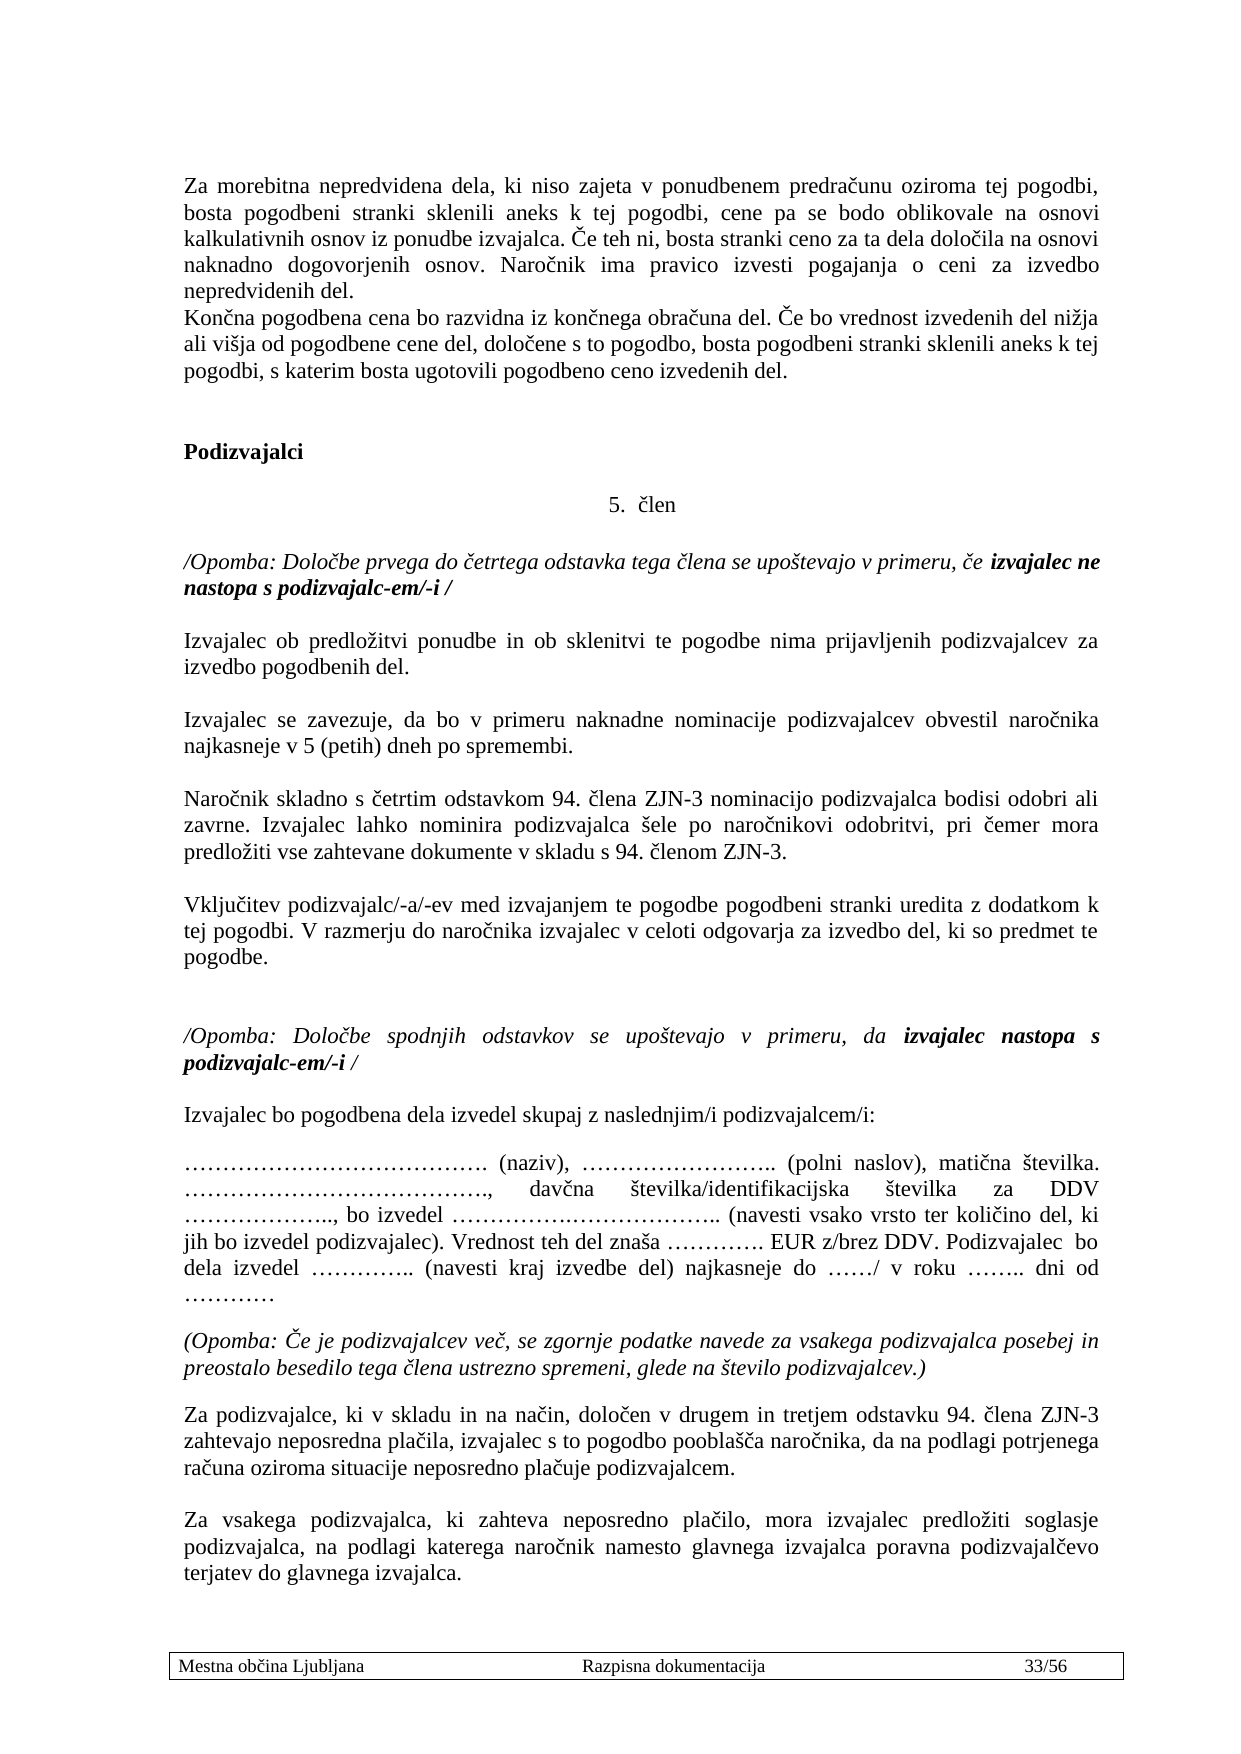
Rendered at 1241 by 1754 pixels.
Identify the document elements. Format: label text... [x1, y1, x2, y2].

text Izvajalec bo pogodbena dela izvedel skupaj z naslednjim/i podizvajalcem/i: [184, 1101, 1100, 1128]
text /Opomba: Določbe prvega do četrtega odstavka tega člena se upoštevajo v primeru, če izvajalec ne nastopa s podizvajalc-em/-i / [184, 548, 1100, 601]
list člen [184, 491, 1100, 517]
text Vključitev podizvajalc/-a/-ev med izvajanjem te pogodbe pogodbeni stranki uredita z dodatkom k tej pogodbi. V razmerju do naročnika izvajalec v celoti odgovarja za izvedbo del, ki so predmet te pogodbe. [184, 891, 1100, 970]
text /Opomba: Določbe spodnjih odstavkov se upoštevajo v primeru, da izvajalec nastopa s podizvajalc-em/-i / [184, 1022, 1100, 1075]
text Končna pogodbena cena bo razvidna iz končnega obračuna del. Če bo vrednost izvedenih del nižja ali višja od pogodbene cene del, določene s to pogodbo, bosta pogodbeni stranki sklenili aneks k tej pogodbi, s katerim bosta ugotovili pogodbeno ceno izvedenih del. [184, 304, 1100, 383]
text Za morebitna nepredvidena dela, ki niso zajeta v ponudbenem predračunu oziroma tej pogodbi, bosta pogodbeni stranki sklenili aneks k tej pogodbi, cene pa se bodo oblikovale na osnovi kalkulativnih osnov iz ponudbe izvajalca. Če teh ni, bosta stranki ceno za ta dela določila na osnovi naknadno dogovorjenih osnov. Naročnik ima pravico izvesti pogajanja o ceni za izvedbo nepredvidenih del. [184, 172, 1100, 304]
text Podizvajalci [184, 438, 1100, 464]
text Za podizvajalce, ki v skladu in na način, določen v drugem in tretjem odstavku 94. člena ZJN-3 zahtevajo neposredna plačila, izvajalec s to pogodbo pooblašča naročnika, da na podlagi potrjenega računa oziroma situacije neposredno plačuje podizvajalcem. [184, 1401, 1100, 1480]
text Izvajalec se zavezuje, da bo v primeru naknadne nominacije podizvajalcev obvestil naročnika najkasneje v 5 (petih) dneh po spremembi. [184, 706, 1100, 759]
text (Opomba: Če je podizvajalcev več, se zgornje podatke navede za vsakega podizvajalca posebej in preostalo besedilo tega člena ustrezno spremeni, glede na število podizvajalcev.) [184, 1328, 1100, 1380]
text Za vsakega podizvajalca, ki zahteva neposredno plačilo, mora izvajalec predložiti soglasje podizvajalca, na podlagi katerega naročnik namesto glavnega izvajalca poravna podizvajalčevo terjatev do glavnega izvajalca. [184, 1507, 1100, 1586]
text Naročnik skladno s četrtim odstavkom 94. člena ZJN-3 nominacijo podizvajalca bodisi odobri ali zavrne. Izvajalec lahko nominira podizvajalca šele po naročnikovi odobritvi, pri čemer mora predložiti vse zahtevane dokumente v skladu s 94. členom ZJN-3. [184, 785, 1100, 864]
text …………………………………. (naziv), …………………….. (polni naslov), matična številka. …………………………………., davčna številka/identifikacijska številka za DDV ……………….., bo izvedel …………….……………….. (navesti vsako vrsto ter količino del, ki jih bo izvedel podizvajalec). Vrednost teh del znaša …………. EUR z/brez DDV. Podizvajalec bo dela izvedel ………….. (navesti kraj izvedbe del) najkasneje do ……/ v roku …….. dni od ………… [184, 1149, 1100, 1307]
text Izvajalec ob predložitvi ponudbe in ob sklenitvi te pogodbe nima prijavljenih podizvajalcev za izvedbo pogodbenih del. [184, 627, 1100, 680]
